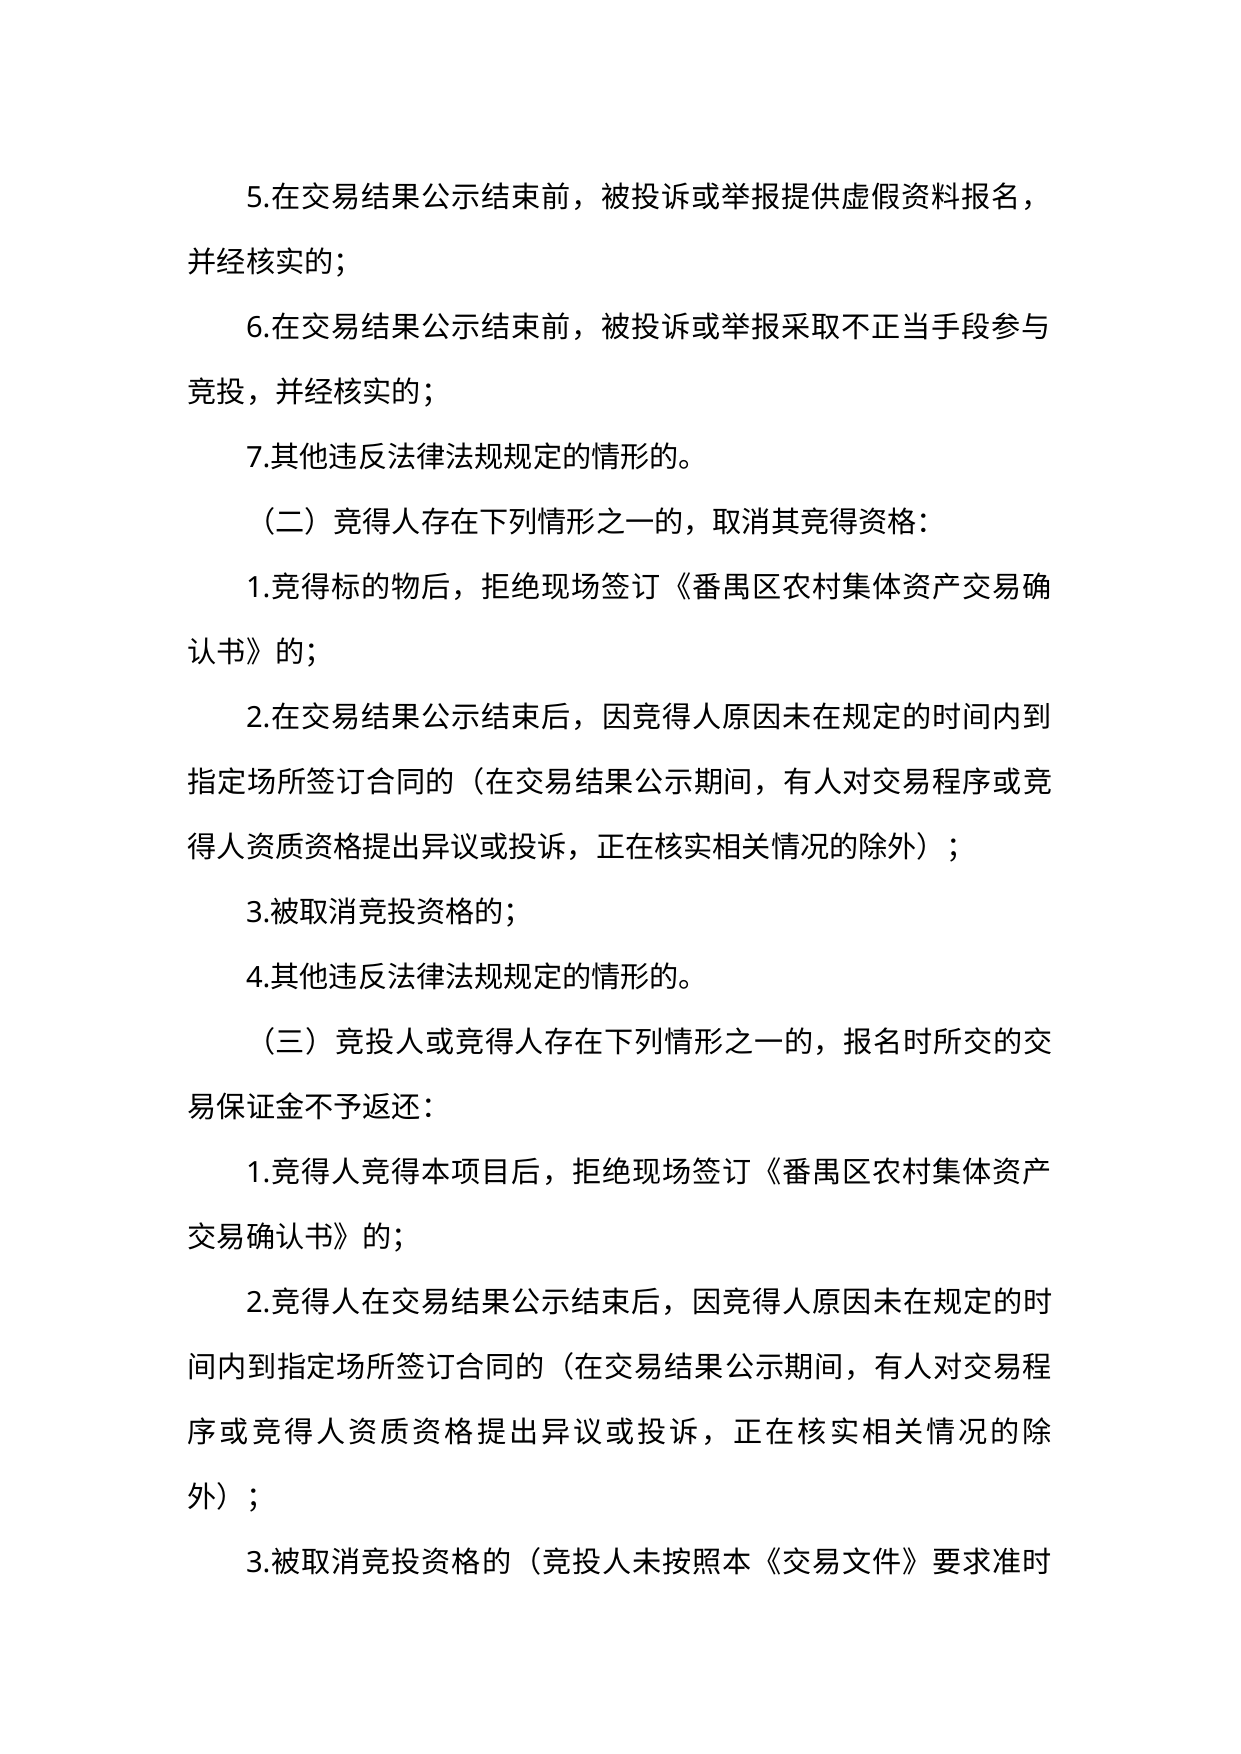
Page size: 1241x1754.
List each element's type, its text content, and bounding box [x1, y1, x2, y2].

text 6.在交易结果公示结束前，被投诉或举报采取不正当手段参与竞投，并经核实的； [187, 292, 1053, 422]
text 1.竞得标的物后，拒绝现场签订《番禺区农村集体资产交易确认书》的； [187, 552, 1053, 682]
text 2.竞得人在交易结果公示结束后，因竞得人原因未在规定的时间内到指定场所签订合同的（在交易结果公示期间，有人对交易程序或竞得人资质资格提出异议或投诉，正在核实相关情况的除外）； [187, 1267, 1053, 1527]
text 5.在交易结果公示结束前，被投诉或举报提供虚假资料报名，并经核实的； [187, 162, 1053, 292]
text 4.其他违反法律法规规定的情形的。 [187, 942, 1053, 1007]
text 7.其他违反法律法规规定的情形的。 [187, 422, 1053, 487]
text 3.被取消竞投资格的； [187, 877, 1053, 942]
text 2.在交易结果公示结束后，因竞得人原因未在规定的时间内到指定场所签订合同的（在交易结果公示期间，有人对交易程序或竞得人资质资格提出异议或投诉，正在核实相关情况的除外）； [187, 682, 1053, 877]
text （三）竞投人或竞得人存在下列情形之一的，报名时所交的交易保证金不予返还： [187, 1007, 1053, 1137]
text （二）竞得人存在下列情形之一的，取消其竞得资格： [187, 487, 1053, 552]
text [187, 1527, 1053, 1592]
text 1.竞得人竞得本项目后，拒绝现场签订《番禺区农村集体资产交易确认书》的； [187, 1137, 1053, 1267]
